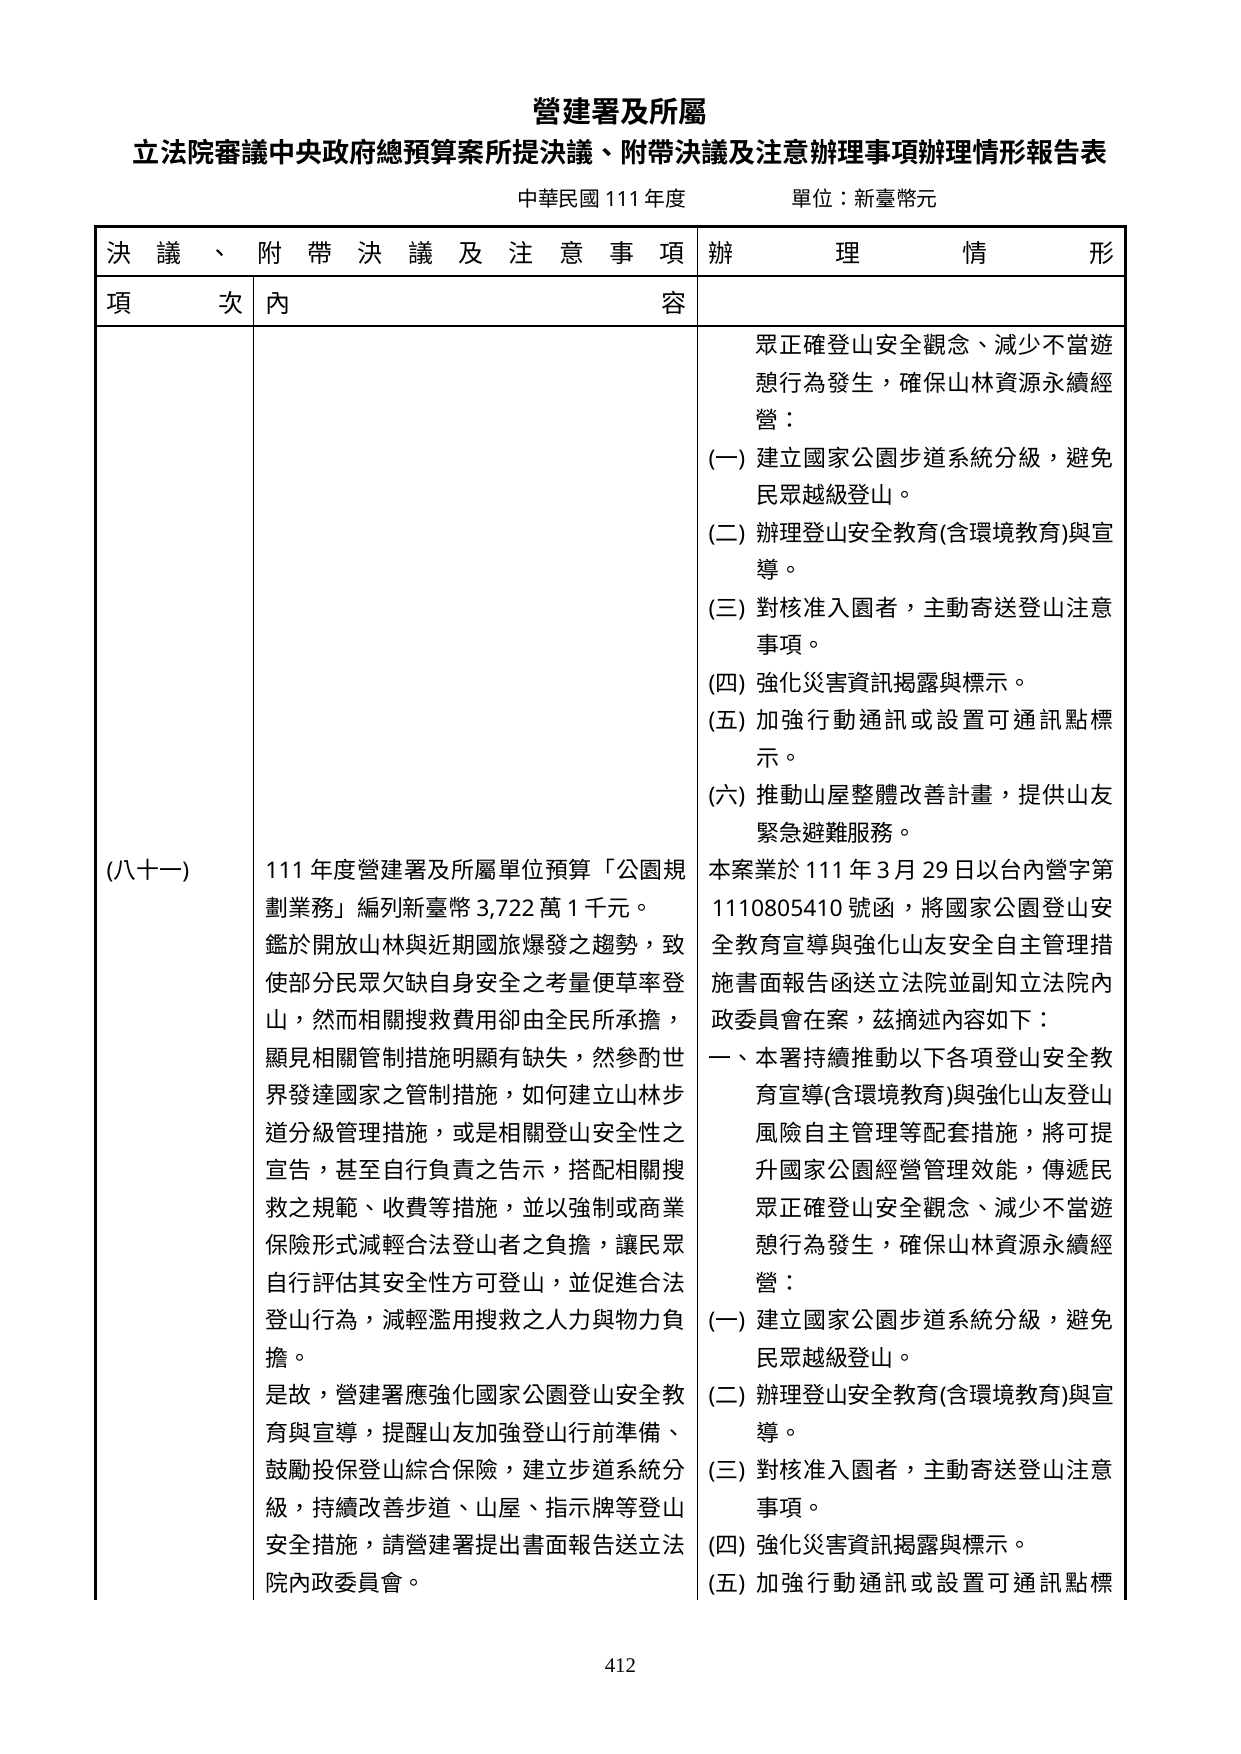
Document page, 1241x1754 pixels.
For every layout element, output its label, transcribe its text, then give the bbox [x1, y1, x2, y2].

table_cell [698, 277, 1124, 325]
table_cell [254, 327, 697, 850]
table_header 辦理情形 [698, 228, 1124, 275]
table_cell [698, 850, 1124, 1600]
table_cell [254, 850, 697, 1600]
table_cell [698, 327, 1124, 850]
table_header 決議、附帶決議及注意事項 [97, 228, 697, 275]
table_cell 項次 [97, 277, 253, 325]
table_cell [97, 850, 253, 1600]
table_cell 內容 [254, 277, 697, 325]
table_cell [97, 327, 253, 850]
